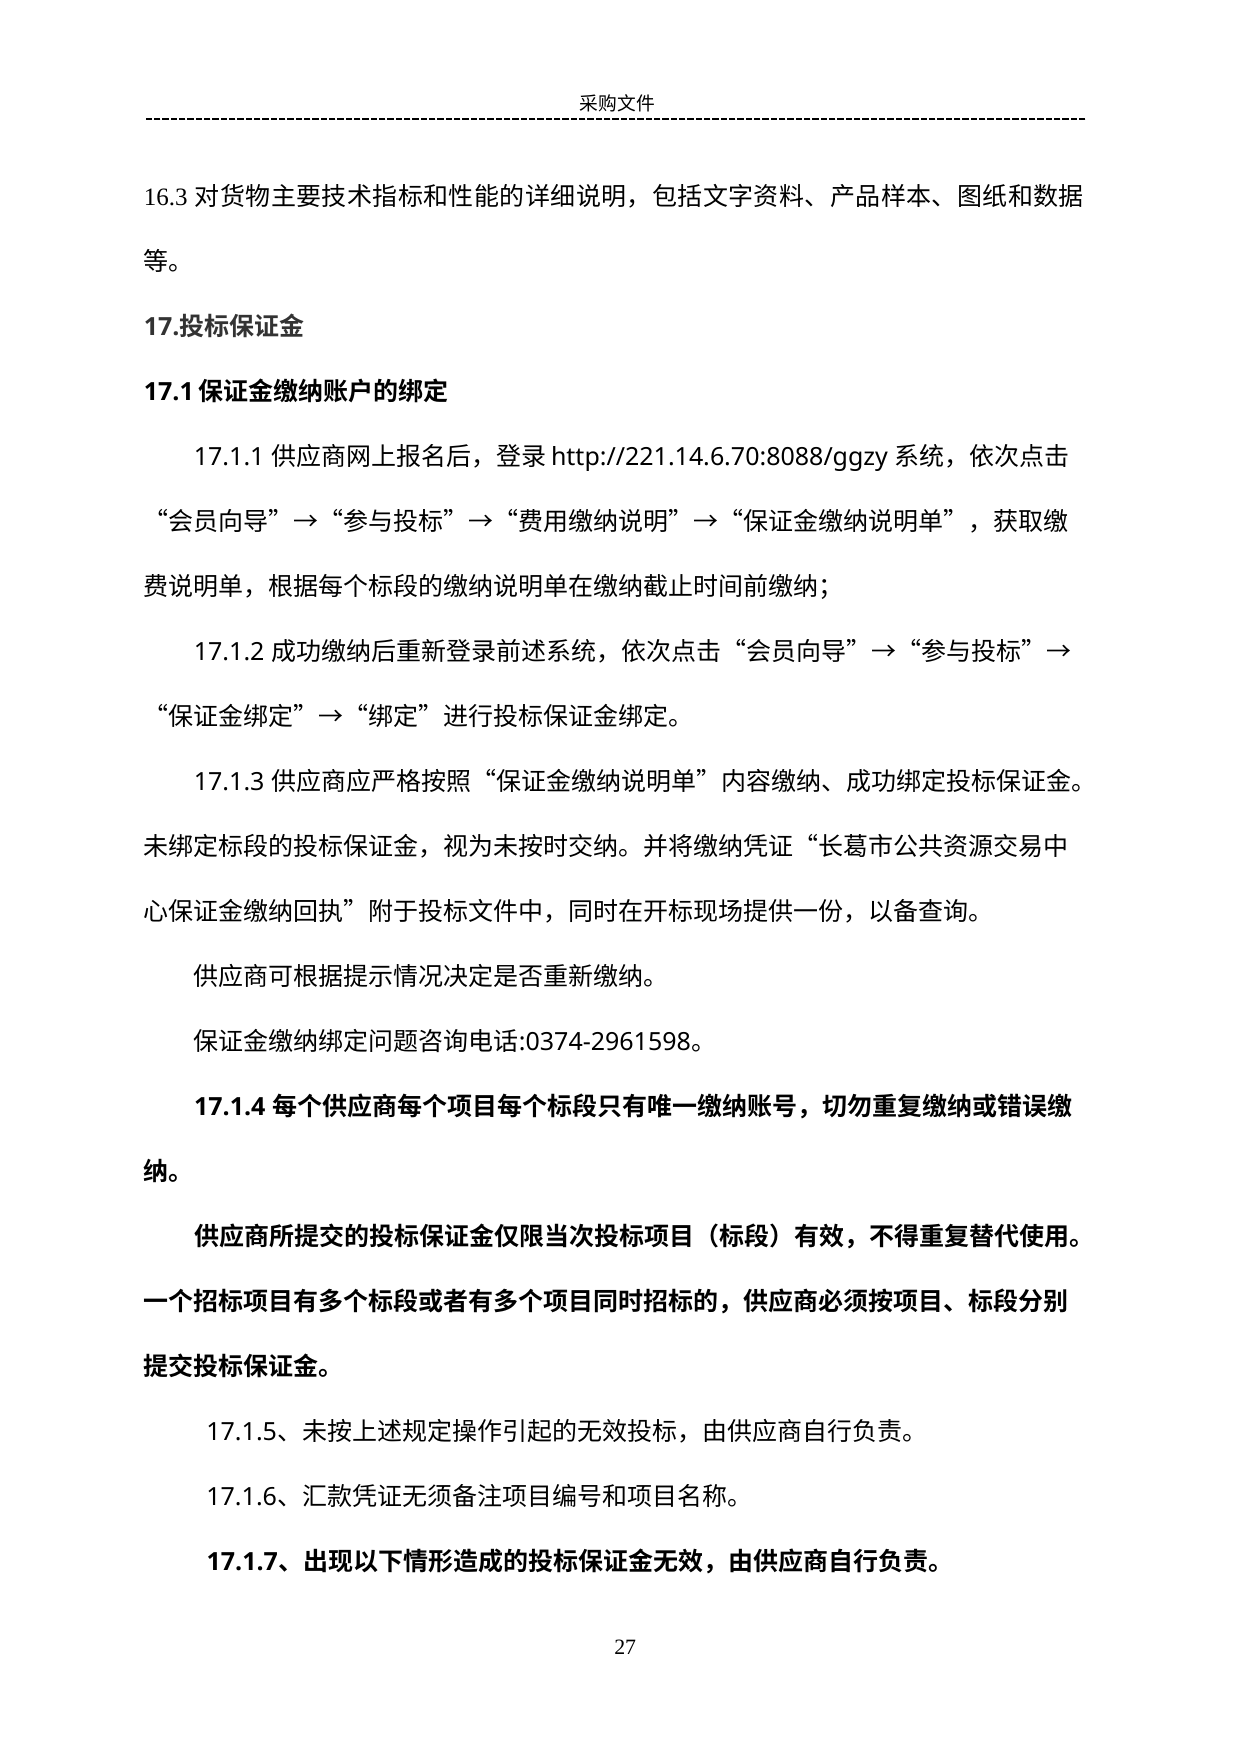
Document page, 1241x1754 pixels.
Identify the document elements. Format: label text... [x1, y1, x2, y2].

text 17.1.3 供应商应严格按照“保证金缴纳说明单”内容缴纳、成功绑定投标保证金。未绑定标段的投标保证金，视为未按时交纳。并将缴纳凭证“长葛市公共资源交易中心保证金缴纳回执”附于投标文件中，同时在开标现场提供一份，以备查询。 [144, 747, 1085, 942]
text 17.1.5、未按上述规定操作引起的无效投标，由供应商自行负责。 [144, 1397, 1085, 1462]
text 供应商可根据提示情况决定是否重新缴纳。 [144, 942, 1085, 1007]
text 17.1.4 每个供应商每个项目每个标段只有唯一缴纳账号，切勿重复缴纳或错误缴纳。 [144, 1072, 1085, 1202]
text 17.1.2 成功缴纳后重新登录前述系统，依次点击“会员向导”→“参与投标”→“保证金绑定”→“绑定”进行投标保证金绑定。 [144, 617, 1085, 747]
text 17.1.6、汇款凭证无须备注项目编号和项目名称。 [144, 1462, 1085, 1527]
text 17.1.7、出现以下情形造成的投标保证金无效，由供应商自行负责。 [144, 1527, 1085, 1592]
text 17.1保证金缴纳账户的绑定 [144, 357, 1085, 422]
text 17.投标保证金 [144, 292, 1085, 357]
text 保证金缴纳绑定问题咨询电话:0374-2961598。 [144, 1007, 1085, 1072]
text 供应商所提交的投标保证金仅限当次投标项目（标段）有效，不得重复替代使用。一个招标项目有多个标段或者有多个项目同时招标的，供应商必须按项目、标段分别提交投标保证金。 [144, 1202, 1085, 1397]
text 16.3 对货物主要技术指标和性能的详细说明，包括文字资料、产品样本、图纸和数据等。 [144, 162, 1085, 292]
text 17.1.1 供应商网上报名后，登录http://221.14.6.70:8088/ggzy 系统，依次点击“会员向导”→“参与投标”→“费用缴纳说明”→“保证金缴纳说明单”，获取缴费说明单，根据每个标段的缴纳说明单在缴纳截止时间前缴纳； [144, 422, 1085, 617]
